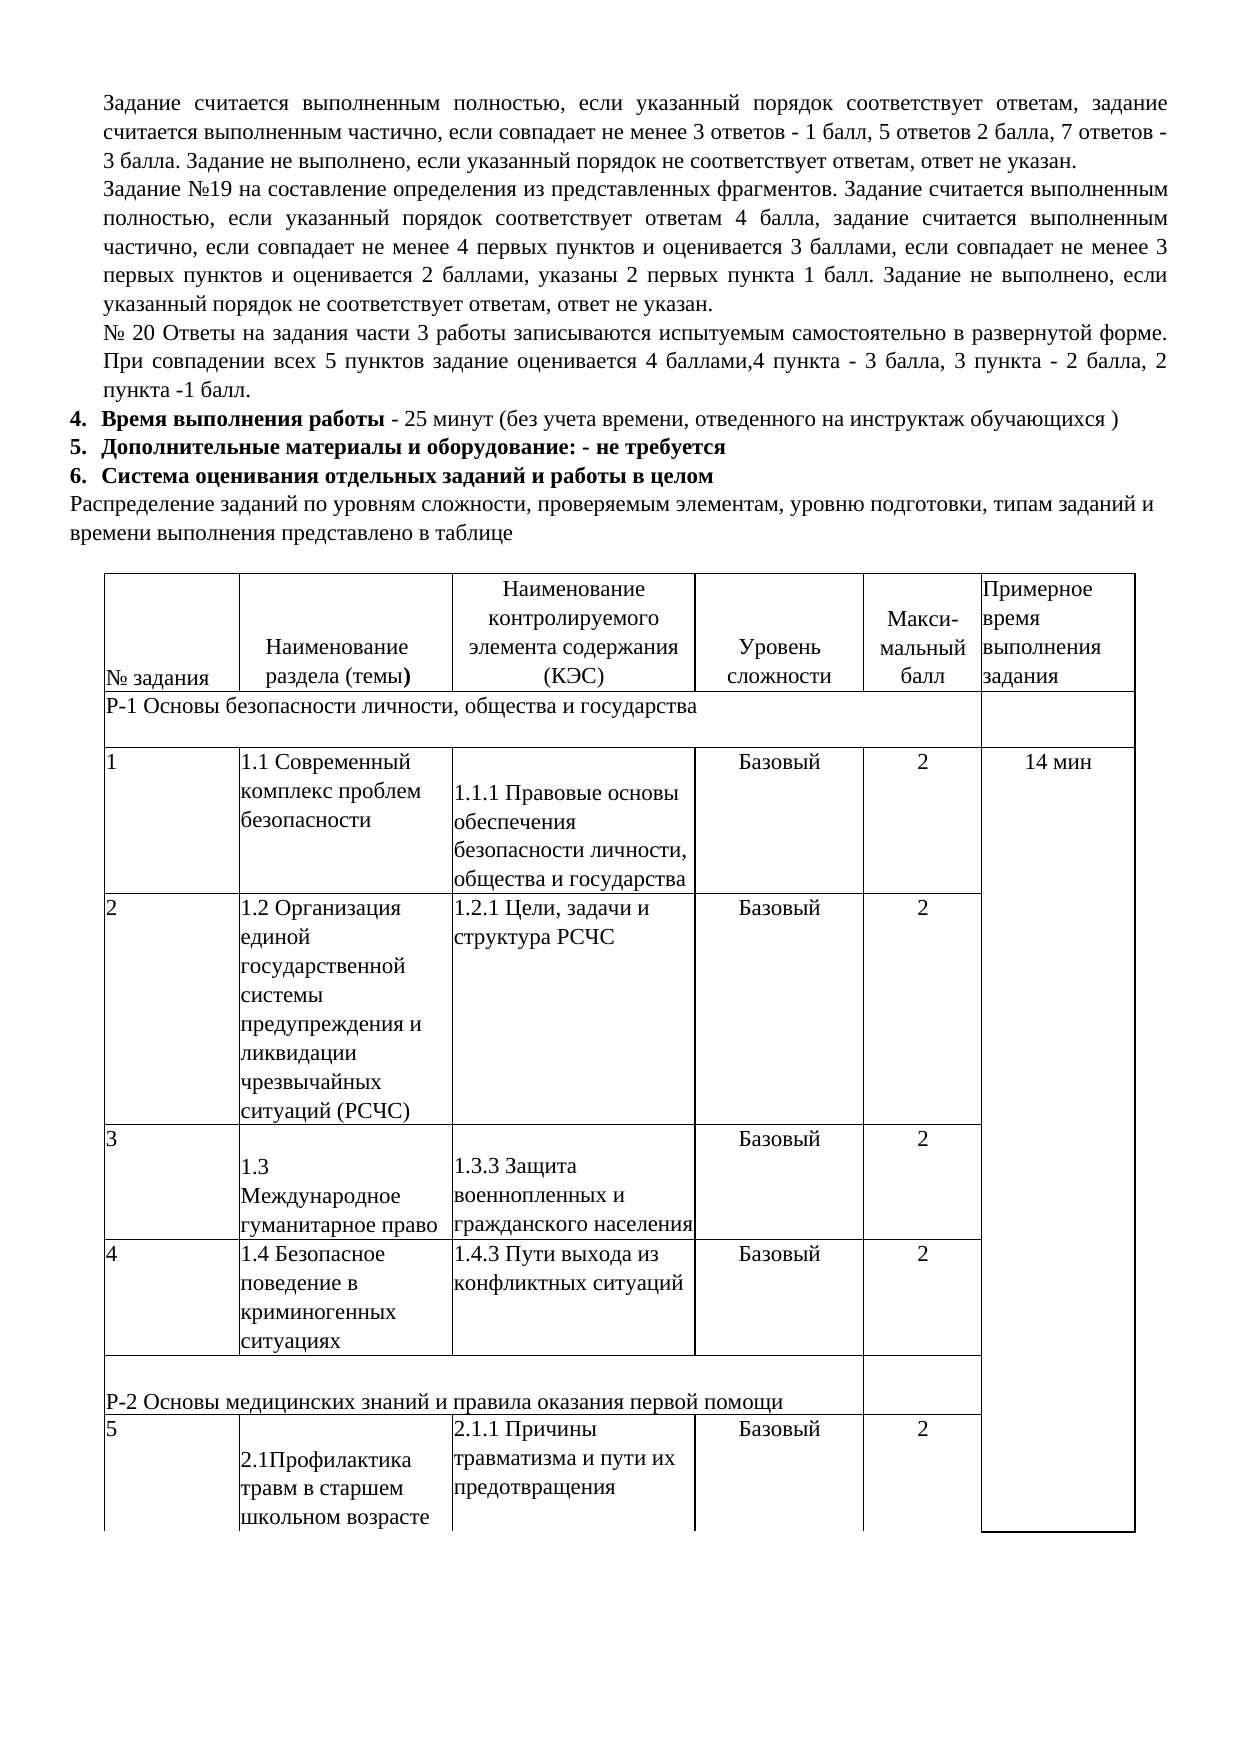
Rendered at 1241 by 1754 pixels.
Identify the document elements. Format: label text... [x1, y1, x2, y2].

table_cell Базовый [696, 1415, 863, 1531]
table_cell [982, 692, 1134, 747]
table_header Примерное время выполнения задания [982, 574, 1134, 691]
table_cell 14 мин [982, 748, 1134, 1531]
table_cell Базовый [696, 1240, 863, 1355]
table_header Уровень сложности [696, 574, 863, 691]
table_cell 2 [864, 1125, 981, 1239]
table_cell 1.2 Организация единой государственной системы предупреждения и ликвидации чрезвычайных ситуаций (РСЧС) [240, 894, 452, 1124]
table_cell 1.4 Безопасное поведение в криминогенных ситуациях [240, 1240, 452, 1355]
subtitle Дополнительные материалы и оборудование: - не требуется [69, 433, 1170, 459]
table_cell Р-2 Основы медицинских знаний и правила оказания первой помощи [105, 1356, 863, 1414]
table_cell 5 [105, 1415, 239, 1531]
table_cell 1 [105, 748, 239, 893]
subtitle Система оценивания отдельных заданий и работы в целом [69, 462, 1170, 488]
table_cell 1.3 Международное гуманитарное право [240, 1125, 452, 1239]
table_cell 2.1.1 Причины травматизма и пути их предотвращения [453, 1415, 694, 1531]
table_cell Базовый [696, 1125, 863, 1239]
table_header Наименование контролируемого элемента содержания (КЭС) [453, 574, 694, 691]
table_cell 2 [864, 748, 981, 893]
table_cell 1.1 Современный комплекс проблем безопасности [240, 748, 452, 893]
table_cell 2 [864, 894, 981, 1124]
table_cell 1.3.3 Защита военнопленных и гражданского населения [453, 1125, 694, 1239]
table_cell 1.4.3 Пути выхода из конфликтных ситуаций [453, 1240, 694, 1355]
table_cell 4 [105, 1240, 239, 1355]
text № 20 Ответы на задания части 3 работы записываются испытуемым самостоятельно в развернутой форме. При совпадении всех 5 пунктов задание оценивается 4 баллами,4 пункта - 3 балла, 3 пункта - 2 балла, 2 пункта -1 балл. [103, 319, 1170, 402]
table_cell 2 [864, 1240, 981, 1355]
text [103, 89, 1170, 173]
table_cell 2 [864, 1415, 981, 1531]
table_header Макси- мальный балл [864, 574, 981, 691]
table_header Наименование раздела (темы) [240, 574, 452, 691]
table_cell Р-1 Основы безопасности личности, общества и государства [105, 692, 981, 747]
table_cell [864, 1356, 981, 1414]
table_cell 3 [105, 1125, 239, 1239]
table_cell 2.1Профилактика травм в старшем школьном возрасте [240, 1415, 452, 1531]
table_header № задания [105, 574, 239, 691]
list Время выполнения работы - 25 минут (без учета времени, отведенного на инструктаж обучающихся ) [69, 404, 1170, 431]
table_cell Базовый [696, 748, 863, 893]
text Распределение заданий по уровням сложности, проверяемым элементам, уровню подготовки, типам заданий и времени выполнения представлено в таблице [69, 491, 1170, 546]
table_cell 1.2.1 Цели, задачи и структура РСЧС [453, 894, 694, 1124]
table_cell 1.1.1 Правовые основы обеспечения безопасности личности, общества и государства [453, 748, 694, 893]
text Задание №19 на составление определения из представленных фрагментов. Задание считается выполненным полностью, если указанный порядок соответствует ответам 4 балла, задание считается выполненным частично, если совпадает не менее 4 первых пунктов и оценивается 3 баллами, если совпадает не менее 3 первых пунктов и оценивается 2 баллами, указаны 2 первых пункта 1 балл. Задание не выполнено, если указанный порядок не соответствует ответам, ответ не указан. [103, 175, 1170, 316]
table_cell 2 [105, 894, 239, 1124]
table_cell Базовый [696, 894, 863, 1124]
